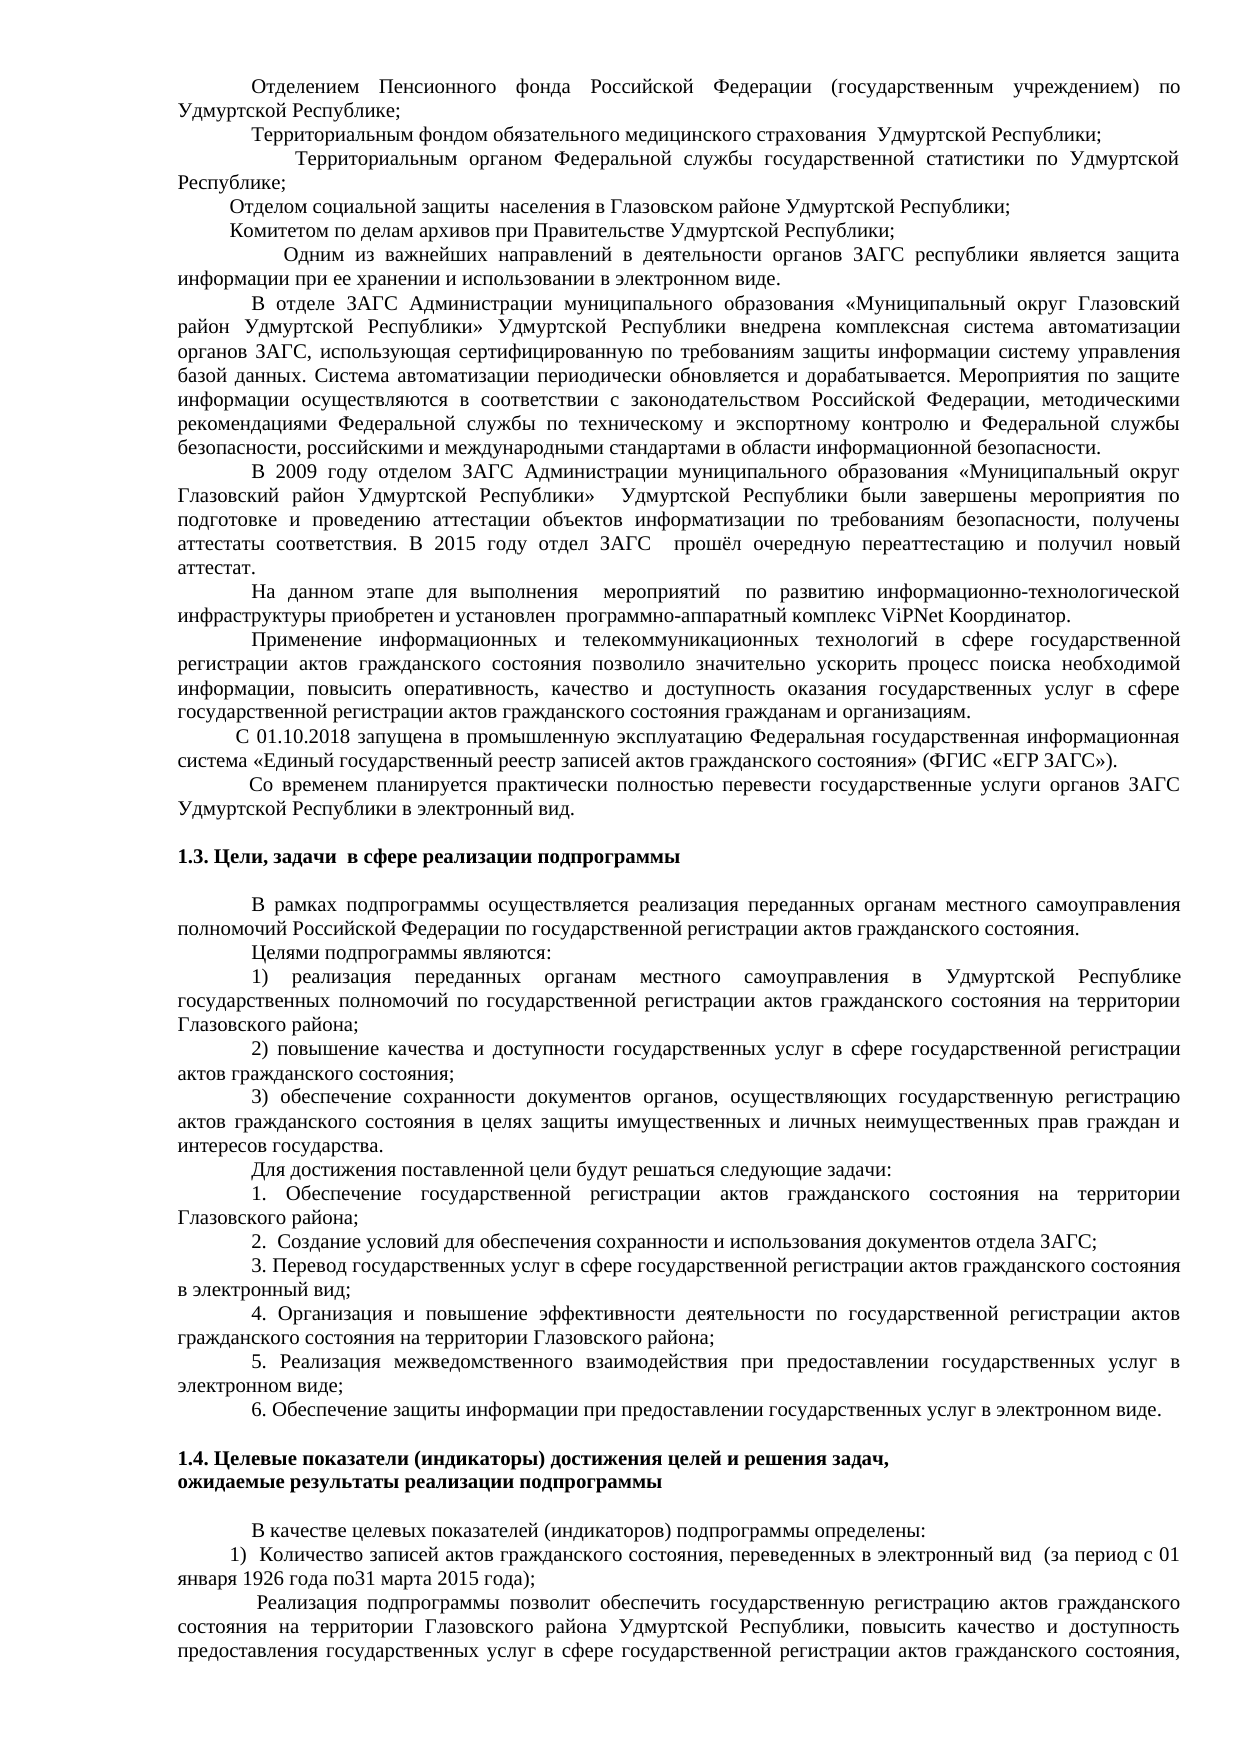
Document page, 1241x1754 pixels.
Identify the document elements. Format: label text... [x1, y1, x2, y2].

text 1.3. Цели, задачи в сфере реализации подпрограммы [177, 844, 1181, 868]
text Комитетом по делам архивов при Правительстве Удмуртской Республики; [177, 218, 1181, 242]
text 1.4. Целевые показатели (индикаторы) достижения целей и решения задач, [177, 1445, 1181, 1469]
text 5. Реализация межведомственного взаимодействия при предоставлении государственных услуг в электронном виде; [177, 1349, 1181, 1397]
text 4. Организация и повышение эффективности деятельности по государственной регистрации актов гражданского состояния на территории Глазовского района; [177, 1301, 1181, 1349]
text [177, 1590, 1181, 1662]
text В качестве целевых показателей (индикаторов) подпрограммы определены: [177, 1518, 1181, 1542]
text На данном этапе для выполнения мероприятий по развитию информационно-технологической инфраструктуры приобретен и установлен программно-аппаратный комплекс ViPNet Координатор. [177, 579, 1181, 627]
text С 01.10.2018 запущена в промышленную эксплуатацию Федеральная государственная информационная система «Единый государственный реестр записей актов гражданского состояния» (ФГИС «ЕГР ЗАГС»). [177, 723, 1181, 772]
text В 2009 году отделом ЗАГС Администрации муниципального образования «Муниципальный округ Глазовский район Удмуртской Республики» Удмуртской Республики были завершены мероприятия по подготовке и проведению аттестации объектов информатизации по требованиям безопасности, получены аттестаты соответствия. В 2015 году отдел ЗАГС прошёл очередную переаттестацию и получил новый аттестат. [177, 459, 1181, 579]
text 2) повышение качества и доступности государственных услуг в сфере государственной регистрации актов гражданского состояния; [177, 1036, 1181, 1084]
text Одним из важнейших направлений в деятельности органов ЗАГС республики является защита информации при ее хранении и использовании в электронном виде. [177, 242, 1181, 290]
text Территориальным органом Федеральной службы государственной статистики по Удмуртской Республике; [177, 146, 1181, 194]
text Территориальным фондом обязательного медицинского страхования Удмуртской Республики; [177, 122, 1181, 146]
text Применение информационных и телекоммуникационных технологий в сфере государственной регистрации актов гражданского состояния позволило значительно ускорить процесс поиска необходимой информации, повысить оперативность, качество и доступность оказания государственных услуг в сфере государственной регистрации актов гражданского состояния гражданам и организациям. [177, 627, 1181, 723]
text 6. Обеспечение защиты информации при предоставлении государственных услуг в электронном виде. [177, 1397, 1181, 1421]
text 1) реализация переданных органам местного самоуправления в Удмуртской Республике государственных полномочий по государственной регистрации актов гражданского состояния на территории Глазовского района; [177, 964, 1181, 1036]
text Отделом социальной защиты населения в Глазовском районе Удмуртской Республики; [177, 194, 1181, 218]
text В отделе ЗАГС Администрации муниципального образования «Муниципальный округ Глазовский район Удмуртской Республики» Удмуртской Республики внедрена комплексная система автоматизации органов ЗАГС, использующая сертифицированную по требованиям защиты информации систему управления базой данных. Система автоматизации периодически обновляется и дорабатывается. Мероприятия по защите информации осуществляются в соответствии с законодательством Российской Федерации, методическими рекомендациями Федеральной службы по техническому и экспортному контролю и Федеральной службы безопасности, российскими и международными стандартами в области информационной безопасности. [177, 290, 1181, 459]
text 1) Количество записей актов гражданского состояния, переведенных в электронный вид (за период с 01 января 1926 года по31 марта 2015 года); [177, 1542, 1181, 1590]
text Со временем планируется практически полностью перевести государственные услуги органов ЗАГС Удмуртской Республики в электронный вид. [177, 772, 1181, 820]
text 1. Обеспечение государственной регистрации актов гражданского состояния на территории Глазовского района; [177, 1181, 1181, 1229]
text ожидаемые результаты реализации подпрограммы [177, 1469, 1181, 1493]
text Целями подпрограммы являются: [177, 940, 1181, 964]
text В рамках подпрограммы осуществляется реализация переданных органам местного самоуправления полномочий Российской Федерации по государственной регистрации актов гражданского состояния. [177, 892, 1181, 940]
text 3) обеспечение сохранности документов органов, осуществляющих государственную регистрацию актов гражданского состояния в целях защиты имущественных и личных неимущественных прав граждан и интересов государства. [177, 1084, 1181, 1157]
text 2. Создание условий для обеспечения сохранности и использования документов отдела ЗАГС; [177, 1229, 1181, 1253]
text Отделением Пенсионного фонда Российской Федерации (государственным учреждением) по Удмуртской Республике; [177, 74, 1181, 122]
text 3. Перевод государственных услуг в сфере государственной регистрации актов гражданского состояния в электронный вид; [177, 1253, 1181, 1301]
text Для достижения поставленной цели будут решаться следующие задачи: [177, 1157, 1181, 1181]
